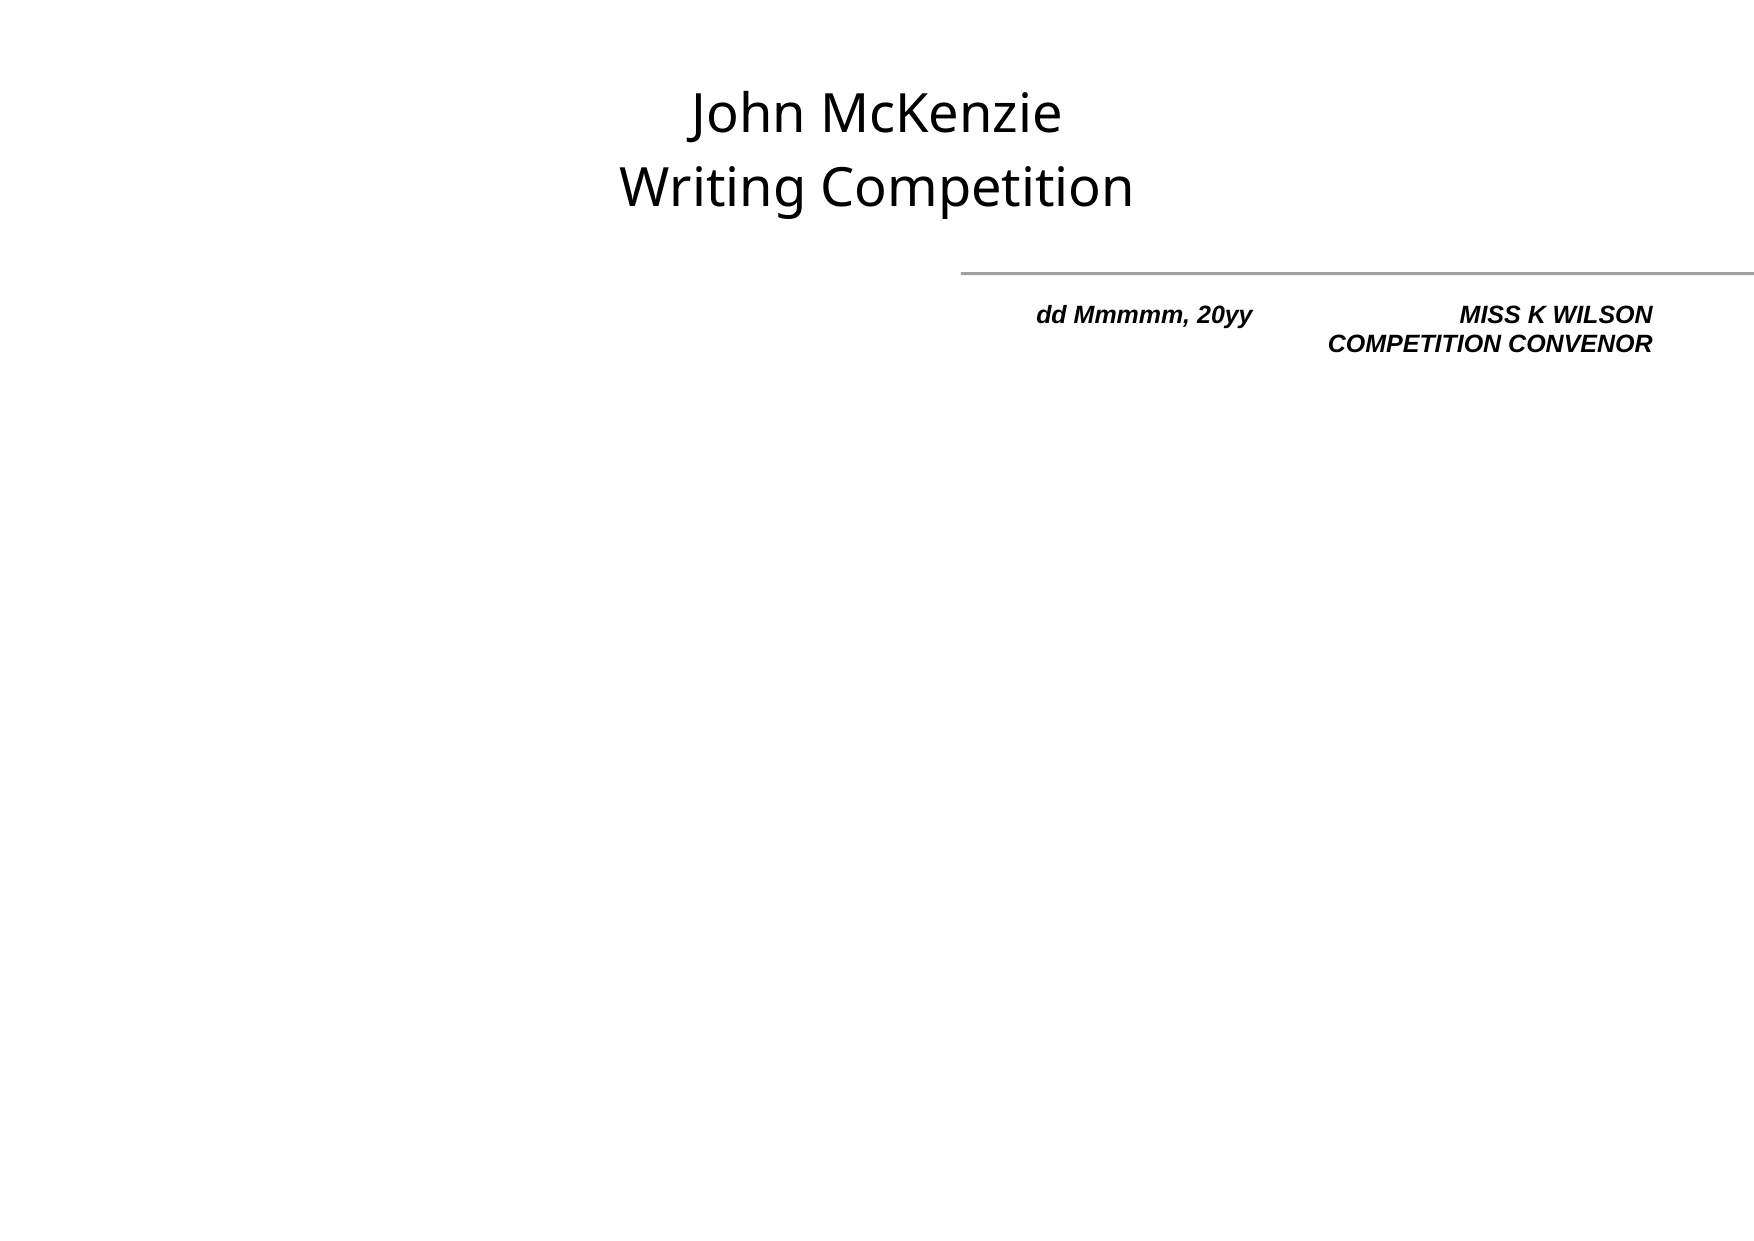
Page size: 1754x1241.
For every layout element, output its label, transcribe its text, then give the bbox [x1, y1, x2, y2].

text COMPETITION CONVENOR [750, 329, 1655, 358]
text dd Mmmmm, 20yy MISS K WILSON [750, 300, 1655, 329]
text John McKenzie [75, 75, 1679, 149]
text Writing Competition [75, 149, 1679, 222]
